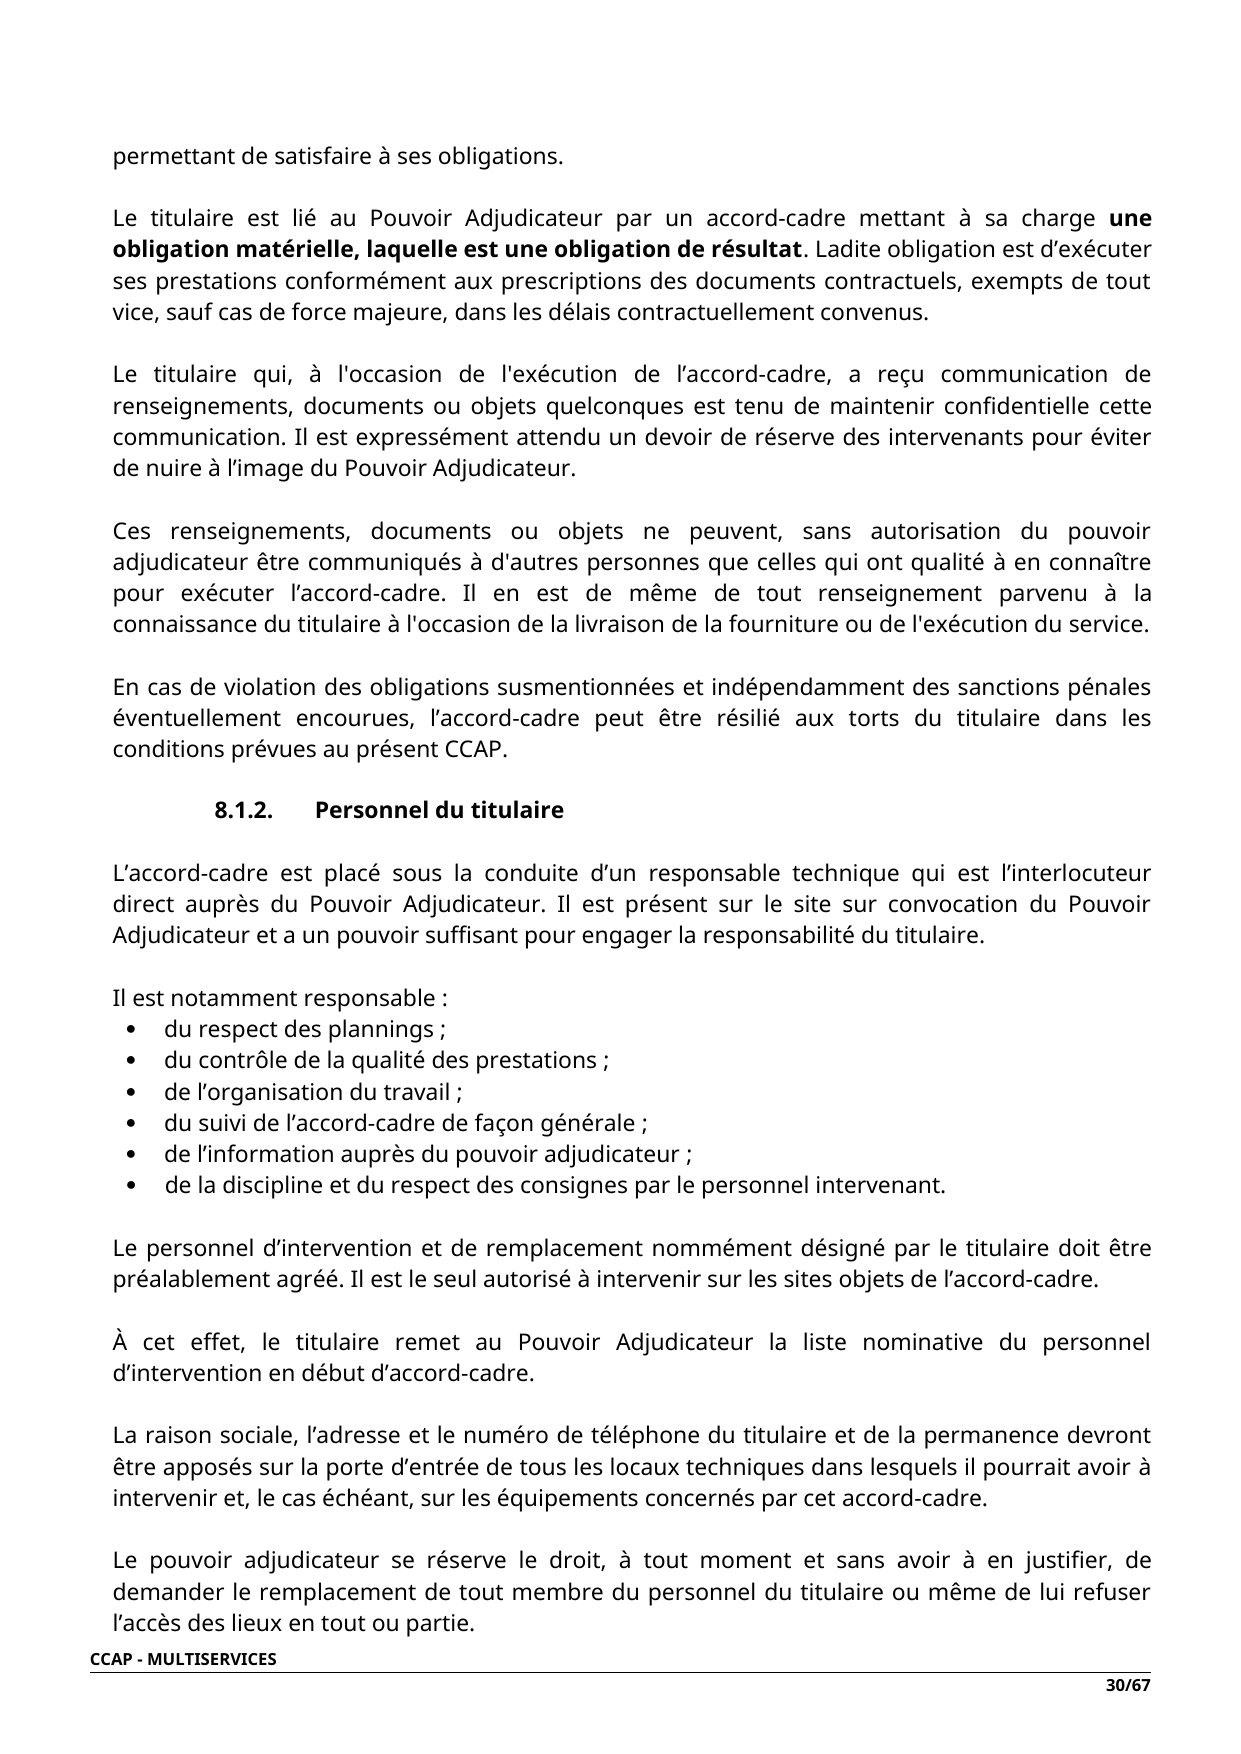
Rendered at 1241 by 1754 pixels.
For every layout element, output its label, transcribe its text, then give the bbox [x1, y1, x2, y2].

list du contrôle de la qualité des prestations ; [127, 1044, 1152, 1076]
text Le titulaire qui, à l'occasion de l'exécution de l’accord-cadre, a reçu communication de renseignements, documents ou objets quelconques est tenu de maintenir confidentielle cette communication. Il est expressément attendu un devoir de réserve des intervenants pour éviter de nuire à l’image du Pouvoir Adjudicateur. [112, 358, 1152, 483]
text Le pouvoir adjudicateur se réserve le droit, à tout moment et sans avoir à en justifier, de demander le remplacement de tout membre du personnel du titulaire ou même de lui refuser l’accès des lieux en tout ou partie. [112, 1544, 1152, 1638]
list du respect des plannings ; [127, 1013, 1152, 1044]
text Ces renseignements, documents ou objets ne peuvent, sans autorisation du pouvoir adjudicateur être communiqués à d'autres personnes que celles qui ont qualité à en connaître pour exécuter l’accord-cadre. Il en est de même de tout renseignement parvenu à la connaissance du titulaire à l'occasion de la livraison de la fourniture ou de l'exécution du service. [112, 514, 1152, 639]
text La raison sociale, l’adresse et le numéro de téléphone du titulaire et de la permanence devront être apposés sur la porte d’entrée de tous les locaux techniques dans lesquels il pourrait avoir à intervenir et, le cas échéant, sur les équipements concernés par cet accord-cadre. [112, 1419, 1152, 1513]
text Il est notamment responsable : [112, 982, 1152, 1013]
text Le titulaire est lié au Pouvoir Adjudicateur par un accord-cadre mettant à sa charge une obligation matérielle, laquelle est une obligation de résultat. Ladite obligation est d’exécuter ses prestations conformément aux prescriptions des documents contractuels, exempts de tout vice, sauf cas de force majeure, dans les délais contractuellement convenus. [112, 202, 1152, 327]
list de la discipline et du respect des consignes par le personnel intervenant. [127, 1169, 1152, 1201]
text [112, 139, 1152, 171]
text En cas de violation des obligations susmentionnées et indépendamment des sanctions pénales éventuellement encourues, l’accord-cadre peut être résilié aux torts du titulaire dans les conditions prévues au présent CCAP. [112, 671, 1152, 764]
text L’accord-cadre est placé sous la conduite d’un responsable technique qui est l’interlocuteur direct auprès du Pouvoir Adjudicateur. Il est présent sur le site sur convocation du Pouvoir Adjudicateur et a un pouvoir suffisant pour engager la responsabilité du titulaire. [112, 857, 1152, 951]
text Le personnel d’intervention et de remplacement nommément désigné par le titulaire doit être préalablement agréé. Il est le seul autorisé à intervenir sur les sites objets de l’accord-cadre. [112, 1232, 1152, 1294]
list de l’organisation du travail ; [127, 1076, 1152, 1107]
text À cet effet, le titulaire remet au Pouvoir Adjudicateur la liste nominative du personnel d’intervention en début d’accord-cadre. [112, 1326, 1152, 1388]
list de l’information auprès du pouvoir adjudicateur ; [127, 1138, 1152, 1169]
list Personnel du titulaire [214, 794, 1152, 826]
list du suivi de l’accord-cadre de façon générale ; [127, 1107, 1152, 1138]
